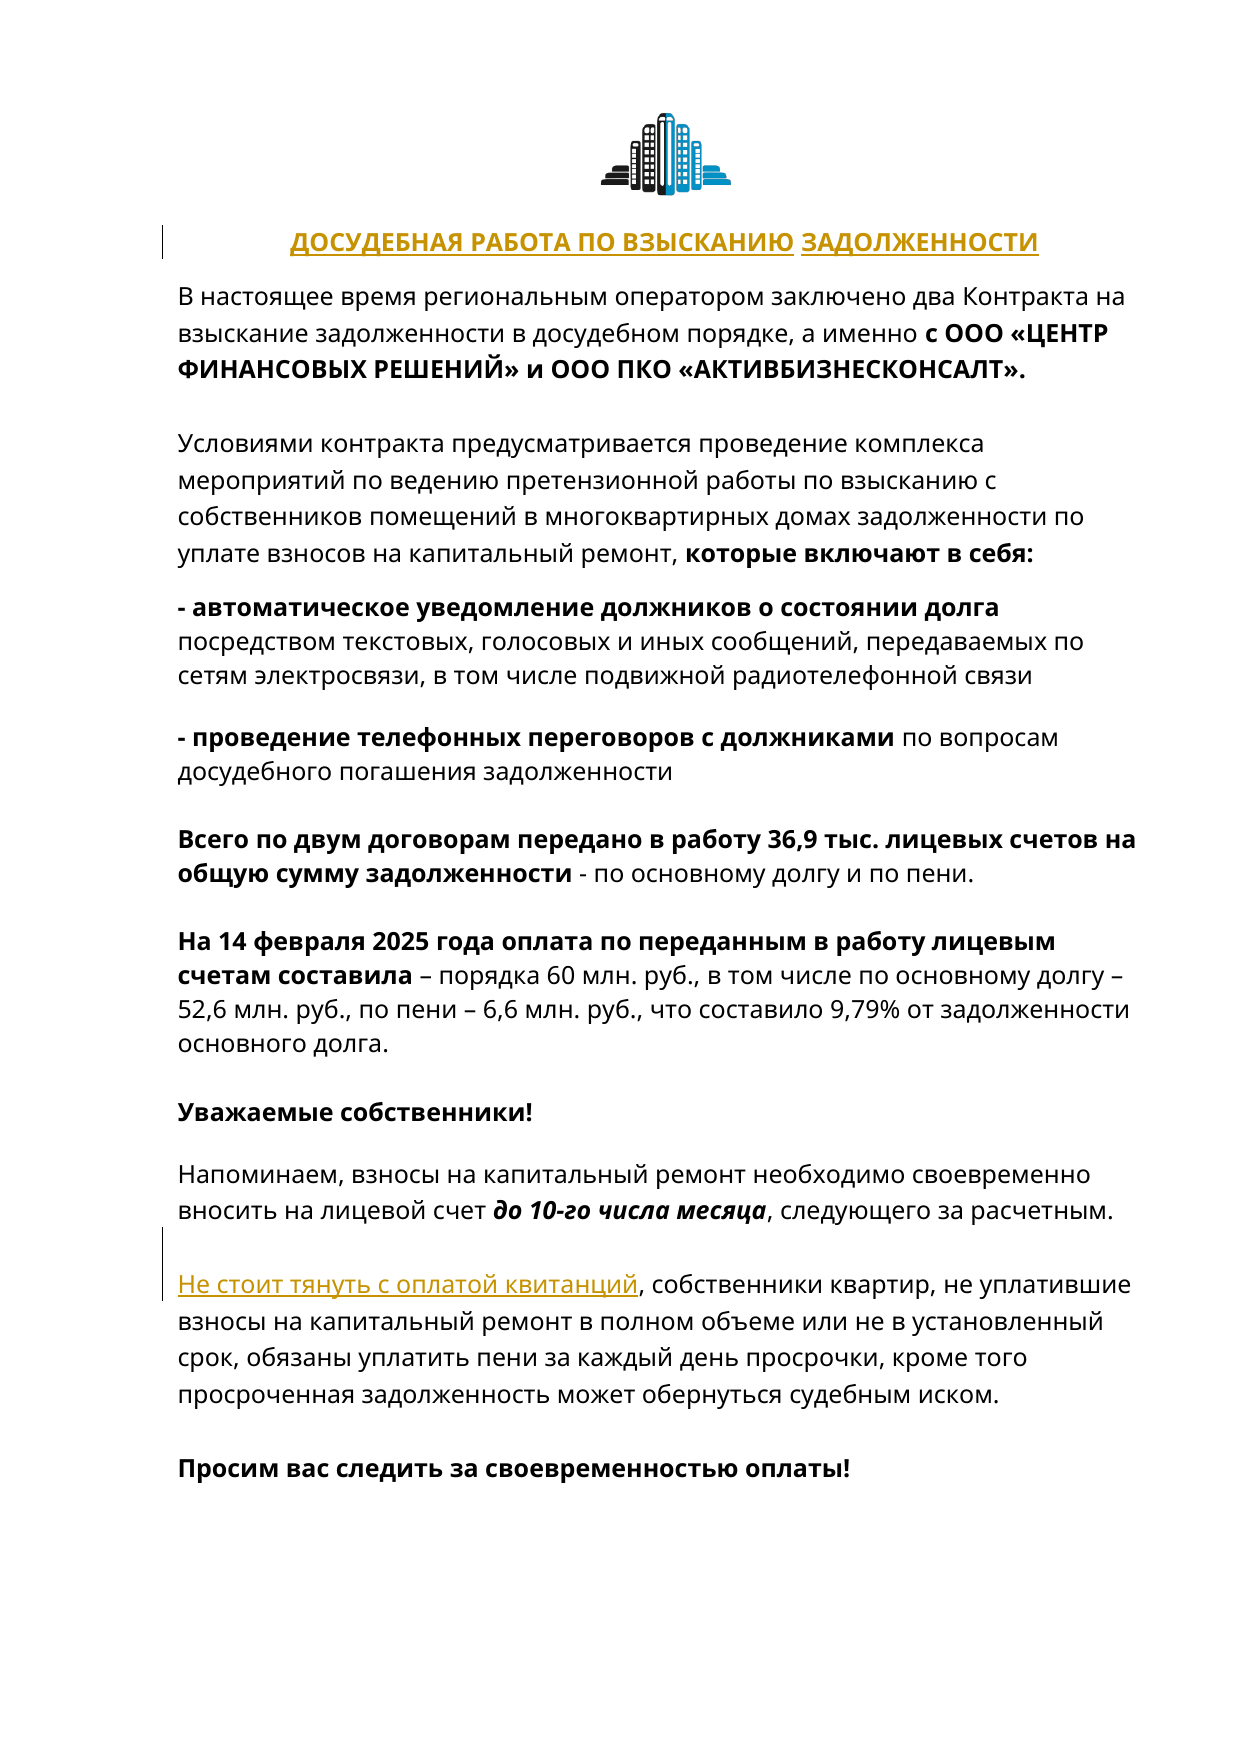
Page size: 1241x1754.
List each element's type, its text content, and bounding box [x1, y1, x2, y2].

picture [588, 99, 741, 205]
text - автоматическое уведомление должников о состоянии долга посредством текстовых, голосовых и иных сообщений, передаваемых по сетям электросвязи, в том числе подвижной радиотелефонной связи [177, 589, 1152, 719]
text Напоминаем, взносы на капитальный ремонт необходимо своевременно вносить на лицевой счет до 10-го числа месяца, следующего за расчетным. , собственники квартир, не уплатившие взносы на капитальный ремонт в полном объеме или не в установленный срок, обязаны уплатить пени за каждый день просрочки, кроме того просроченная задолженность может обернуться судебным иском. Просим вас следить за своевременностью оплаты! [177, 1156, 1152, 1484]
text В настоящее время региональным оператором заключено два Контракта на взыскание задолженности в досудебном порядке, а именно с ООО «ЦЕНТР ФИНАНСОВЫХ РЕШЕНИЙ» и ООО ПКО «АКТИВБИЗНЕСКОНСАЛТ». Условиями контракта предусматривается проведение комплекса мероприятий по ведению претензионной работы по взысканию с собственников помещений в многоквартирных домах задолженности по уплате взносов на капитальный ремонт, которые включают в себя: [177, 278, 1152, 570]
text - проведение телефонных переговоров с должниками по вопросам досудебного погашения задолженности Всего по двум договорам передано в работу 36,9 тыс. лицевых счетов на общую сумму задолженности - по основному долгу и по пени. На 14 февраля 2025 года оплата по переданным в работу лицевым счетам составила – порядка 60 млн. руб., в том числе по основному долгу – 52,6 млн. руб., по пени – 6,6 млн. руб., что составило 9,79% от задолженности основного долга. Уважаемые собственники! [177, 719, 1152, 1156]
